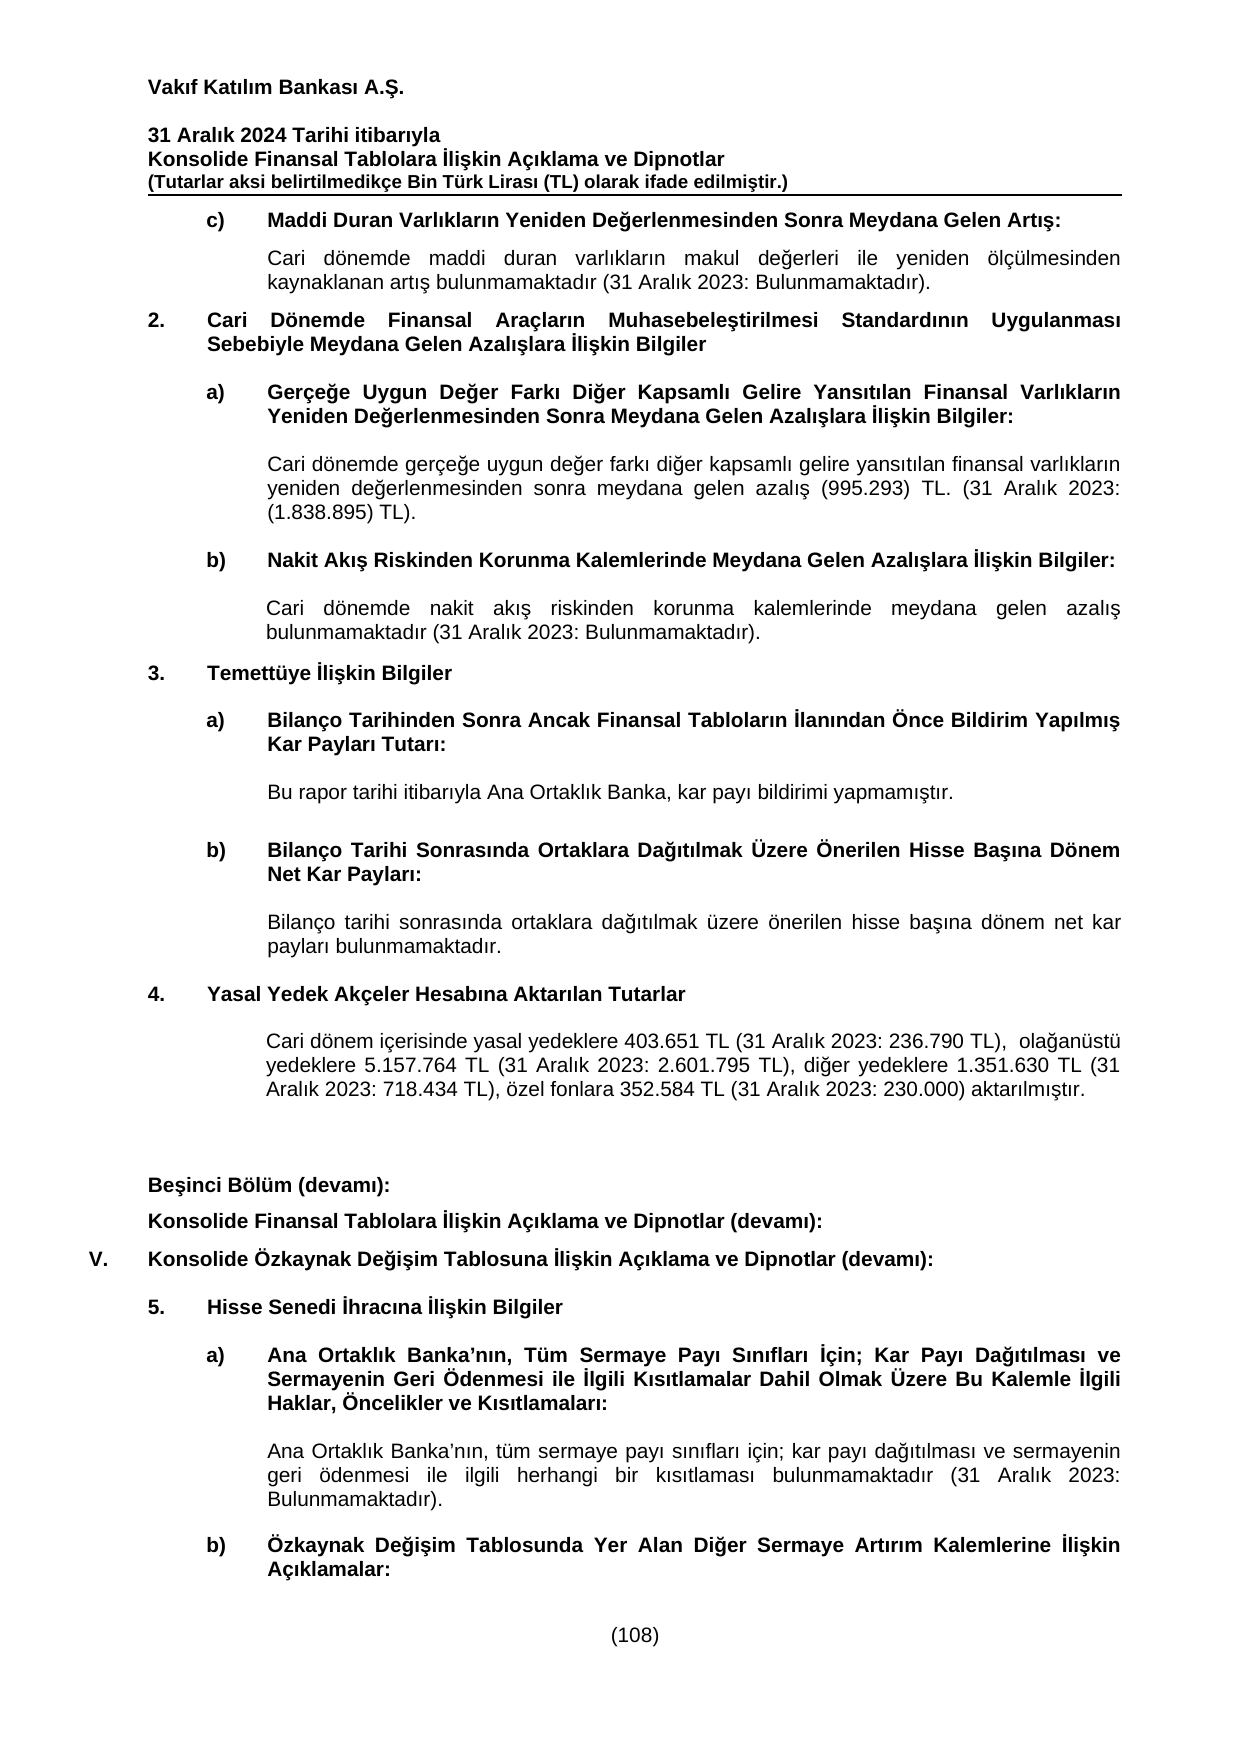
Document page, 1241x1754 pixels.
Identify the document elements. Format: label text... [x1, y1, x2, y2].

list Bilanço Tarihinden Sonra Ancak Finansal Tabloların İlanından Önce Bildirim Yapılmış Kar Payları Tutarı: [206, 708, 1122, 756]
text Cari dönem içerisinde yasal yedeklere 403.651 TL (31 Aralık 2023: 236.790 TL), olağanüstü yedeklere 5.157.764 TL (31 Aralık 2023: 2.601.795 TL), diğer yedeklere 1.351.630 TL (31 Aralık 2023: 718.434 TL), özel fonlara 352.584 TL (31 Aralık 2023: 230.000) aktarılmıştır. [266, 1029, 1122, 1101]
list Bilanço Tarihi Sonrasında Ortaklara Dağıtılmak Üzere Önerilen Hisse Başına Dönem Net Kar Payları: [206, 838, 1122, 886]
list Özkaynak Değişim Tablosunda Yer Alan Diğer Sermaye Artırım Kalemlerine İlişkin Açıklamalar: [206, 1532, 1122, 1580]
list Maddi Duran Varlıkların Yeniden Değerlenmesinden Sonra Meydana Gelen Artış: [206, 207, 1122, 231]
text 4. Yasal Yedek Akçeler Hesabına Aktarılan Tutarlar [148, 981, 1122, 1005]
list Cari dönemde nakit akış riskinden korunma kalemlerinde meydana gelen azalış bulunmamaktadır (31 Aralık 2023: Bulunmamaktadır). [266, 596, 1122, 643]
text 5. Hisse Senedi İhracına İlişkin Bilgiler [148, 1295, 1122, 1319]
text 2. Cari Dönemde Finansal Araçların Muhasebeleştirilmesi Standardının Uygulanması Sebebiyle Meydana Gelen Azalışlara İlişkin Bilgiler [148, 308, 1122, 356]
list Ana Ortaklık Banka’nın, tüm sermaye payı sınıfları için; kar payı dağıtılması ve sermayenin geri ödenmesi ile ilgili herhangi bir kısıtlaması bulunmamaktadır (31 Aralık 2023: Bulunmamaktadır). [267, 1439, 1122, 1511]
text V. Konsolide Özkaynak Değişim Tablosuna İlişkin Açıklama ve Dipnotlar (devamı): [89, 1247, 1122, 1271]
text 3. Temettüye İlişkin Bilgiler [148, 660, 1122, 684]
text Bilanço tarihi sonrasında ortaklara dağıtılmak üzere önerilen hisse başına dönem net kar payları bulunmamaktadır. [267, 909, 1122, 957]
text Konsolide Finansal Tablolara İlişkin Açıklama ve Dipnotlar (devamı): [148, 1209, 1122, 1233]
list Nakit Akış Riskinden Korunma Kalemlerinde Meydana Gelen Azalışlara İlişkin Bilgiler: [206, 548, 1122, 572]
list Ana Ortaklık Banka’nın, Tüm Sermaye Payı Sınıfları İçin; Kar Payı Dağıtılması ve Sermayenin Geri Ödenmesi ile İlgili Kısıtlamalar Dahil Olmak Üzere Bu Kalemle İlgili Haklar, Öncelikler ve Kısıtlamaları: [206, 1343, 1122, 1415]
list Cari dönemde maddi duran varlıkların makul değerleri ile yeniden ölçülmesinden kaynaklanan artış bulunmamaktadır (31 Aralık 2023: Bulunmamaktadır). [267, 246, 1122, 294]
text Beşinci Bölüm (devamı): [148, 1173, 1122, 1197]
list Cari dönemde gerçeğe uygun değer farkı diğer kapsamlı gelire yansıtılan finansal varlıkların yeniden değerlenmesinden sonra meydana gelen azalış (995.293) TL. (31 Aralık 2023: (1.838.895) TL). [267, 452, 1122, 524]
list Bu rapor tarihi itibarıyla Ana Ortaklık Banka, kar payı bildirimi yapmamıştır. [267, 780, 1122, 804]
list Gerçeğe Uygun Değer Farkı Diğer Kapsamlı Gelire Yansıtılan Finansal Varlıkların Yeniden Değerlenmesinden Sonra Meydana Gelen Azalışlara İlişkin Bilgiler: [206, 380, 1122, 428]
